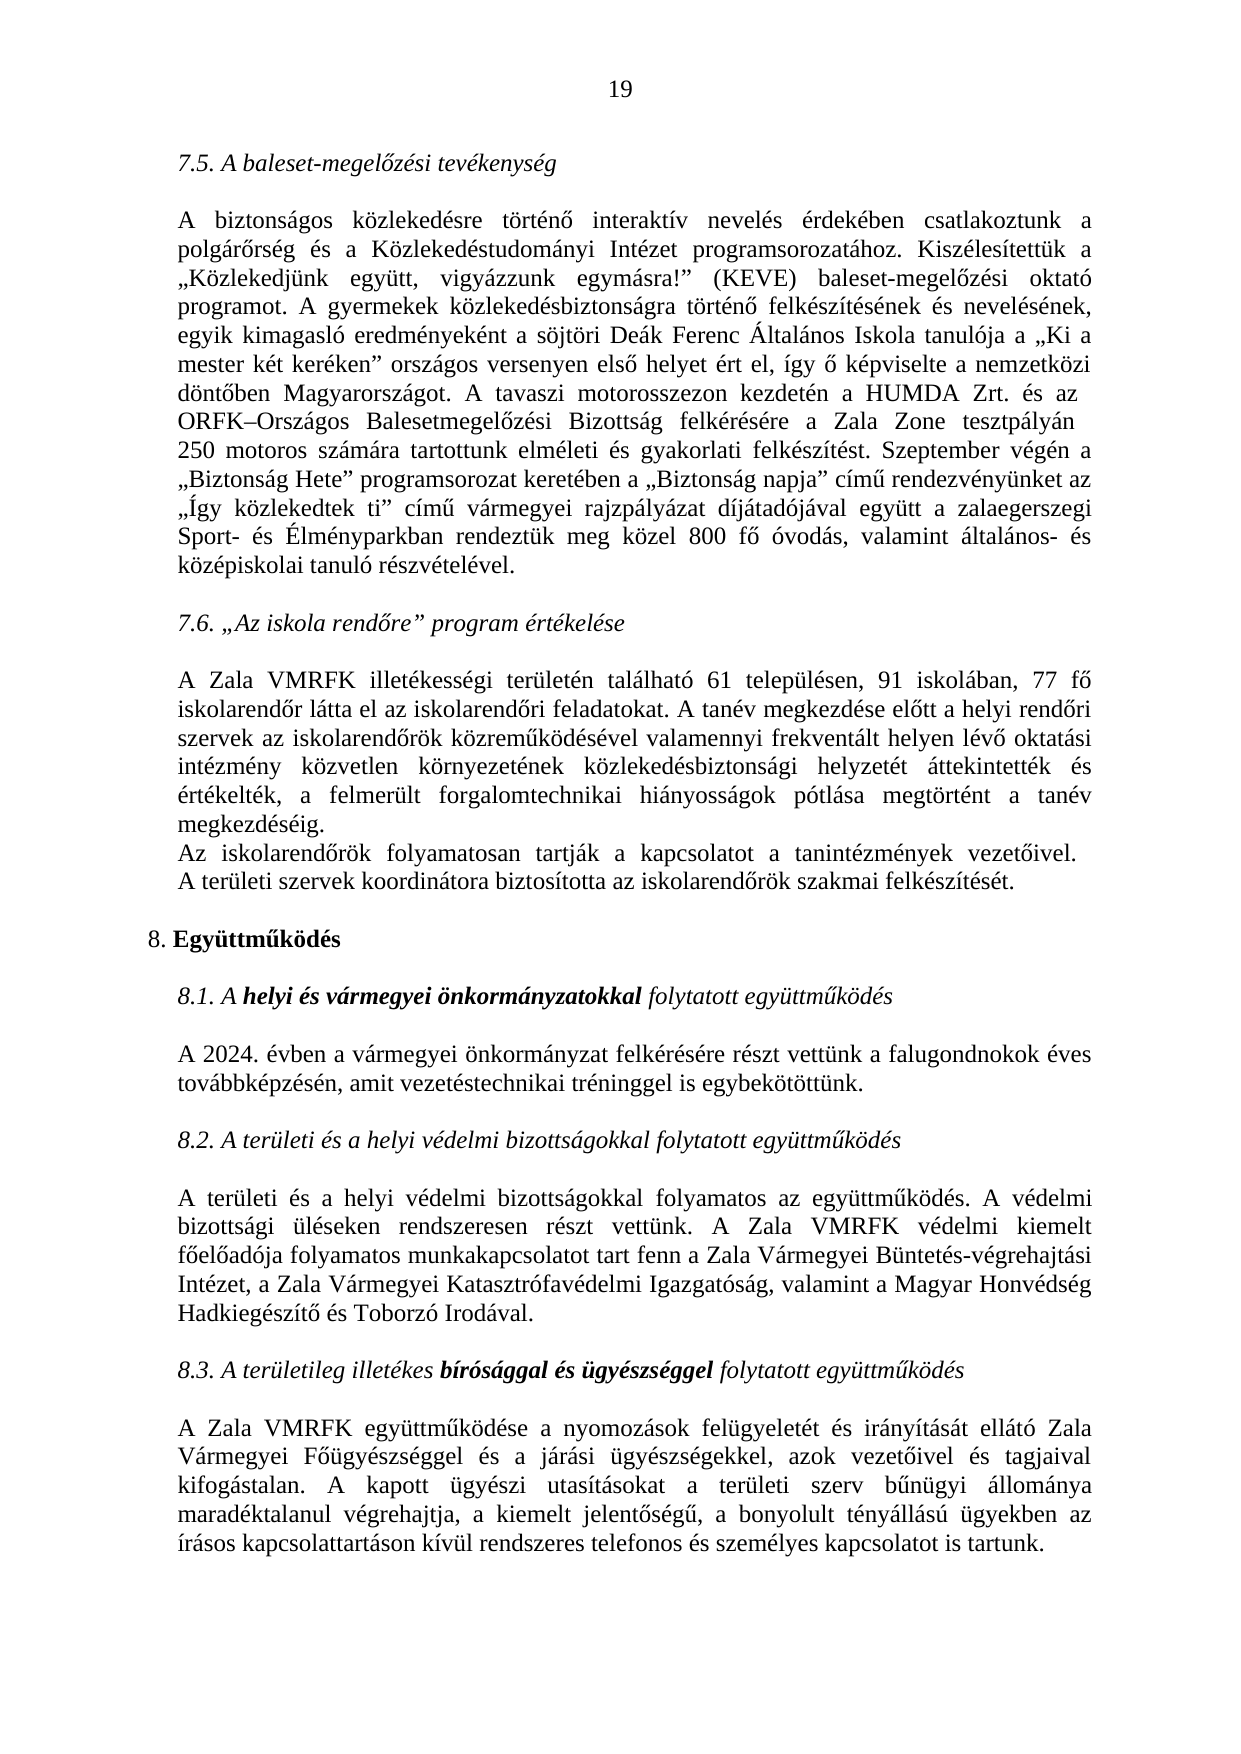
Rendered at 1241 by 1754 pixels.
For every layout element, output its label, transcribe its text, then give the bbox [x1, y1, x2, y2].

text A biztonságos közlekedésre történő interaktív nevelés érdekében csatlakoztunk a polgárőrség és a Közlekedéstudományi Intézet programsorozatához. Kiszélesítettük a „Közlekedjünk együtt, vigyázzunk egymásra!” (KEVE) baleset-megelőzési oktató programot. A gyermekek közlekedésbiztonságra történő felkészítésének és nevelésének, egyik kimagasló eredményeként a söjtöri Deák Ferenc Általános Iskola tanulója a „Ki a mester két keréken” országos versenyen első helyet ért el, így ő képviselte a nemzetközi döntőben Magyarországot. A tavaszi motorosszezon kezdetén a HUMDA Zrt. és az ORFK–Országos Balesetmegelőzési Bizottság felkérésére a Zala Zone tesztpályán 250 motoros számára tartottunk elméleti és gyakorlati felkészítést. Szeptember végén a „Biztonság Hete” programsorozat keretében a „Biztonság napja” című rendezvényünket az „Így közlekedtek ti” című vármegyei rajzpályázat díjátadójával együtt a zalaegerszegi Sport- és Élményparkban rendeztük meg közel 800 fő óvodás, valamint általános- és középiskolai tanuló részvételével. [177, 205, 1092, 579]
text Az iskolarendőrök folyamatosan tartják a kapcsolatot a tanintézmények vezetőivel. A területi szervek koordinátora biztosította az iskolarendőrök szakmai felkészítését. [177, 838, 1092, 895]
text A 2024. évben a vármegyei önkormányzat felkérésére részt vettünk a falugondnokok éves továbbképzésén, amit vezetéstechnikai tréninggel is egybekötöttünk. [177, 1039, 1092, 1096]
text A területi és a helyi védelmi bizottságokkal folyamatos az együttműködés. A védelmi bizottsági üléseken rendszeresen részt vettünk. A Zala VMRFK védelmi kiemelt főelőadója folyamatos munkakapcsolatot tart fenn a Zala Vármegyei Büntetés-végrehajtási Intézet, a Zala Vármegyei Katasztrófavédelmi Igazgatóság, valamint a Magyar Honvédség Hadkiegészítő és Toborzó Irodával. [177, 1183, 1093, 1326]
text 8.1. A helyi és vármegyei önkormányzatokkal folytatott együttműködés [177, 981, 1092, 1010]
text 8.2. A területi és a helyi védelmi bizottságokkal folytatott együttműködés [177, 1125, 1092, 1154]
text 7.6. „Az iskola rendőre” program értékelése [177, 608, 1092, 636]
text A Zala VMRFK együttműködése a nyomozások felügyeletét és irányítását ellátó Zala Vármegyei Főügyészséggel és a járási ügyészségekkel, azok vezetőivel és tagjaival kifogástalan. A kapott ügyészi utasításokat a területi szerv bűnügyi állománya maradéktalanul végrehajtja, a kiemelt jelentőségű, a bonyolult tényállású ügyekben az írásos kapcsolattartáson kívül rendszeres telefonos és személyes kapcsolatot is tartunk. [177, 1413, 1092, 1556]
text 7.5. A baleset-megelőzési tevékenység [177, 148, 1092, 176]
text A Zala VMRFK illetékességi területén található 61 településen, 91 iskolában, 77 fő iskolarendőr látta el az iskolarendőri feladatokat. A tanév megkezdése előtt a helyi rendőri szervek az iskolarendőrök közreműködésével valamennyi frekventált helyen lévő oktatási intézmény közvetlen környezetének közlekedésbiztonsági helyzetét áttekintették és értékelték, a felmerült forgalomtechnikai hiányosságok pótlása megtörtént a tanév megkezdéséig. [177, 665, 1092, 838]
text 8.3. A területileg illetékes bírósággal és ügyészséggel folytatott együttműködés [177, 1355, 1092, 1384]
text 8. Együttműködés [148, 924, 1093, 953]
